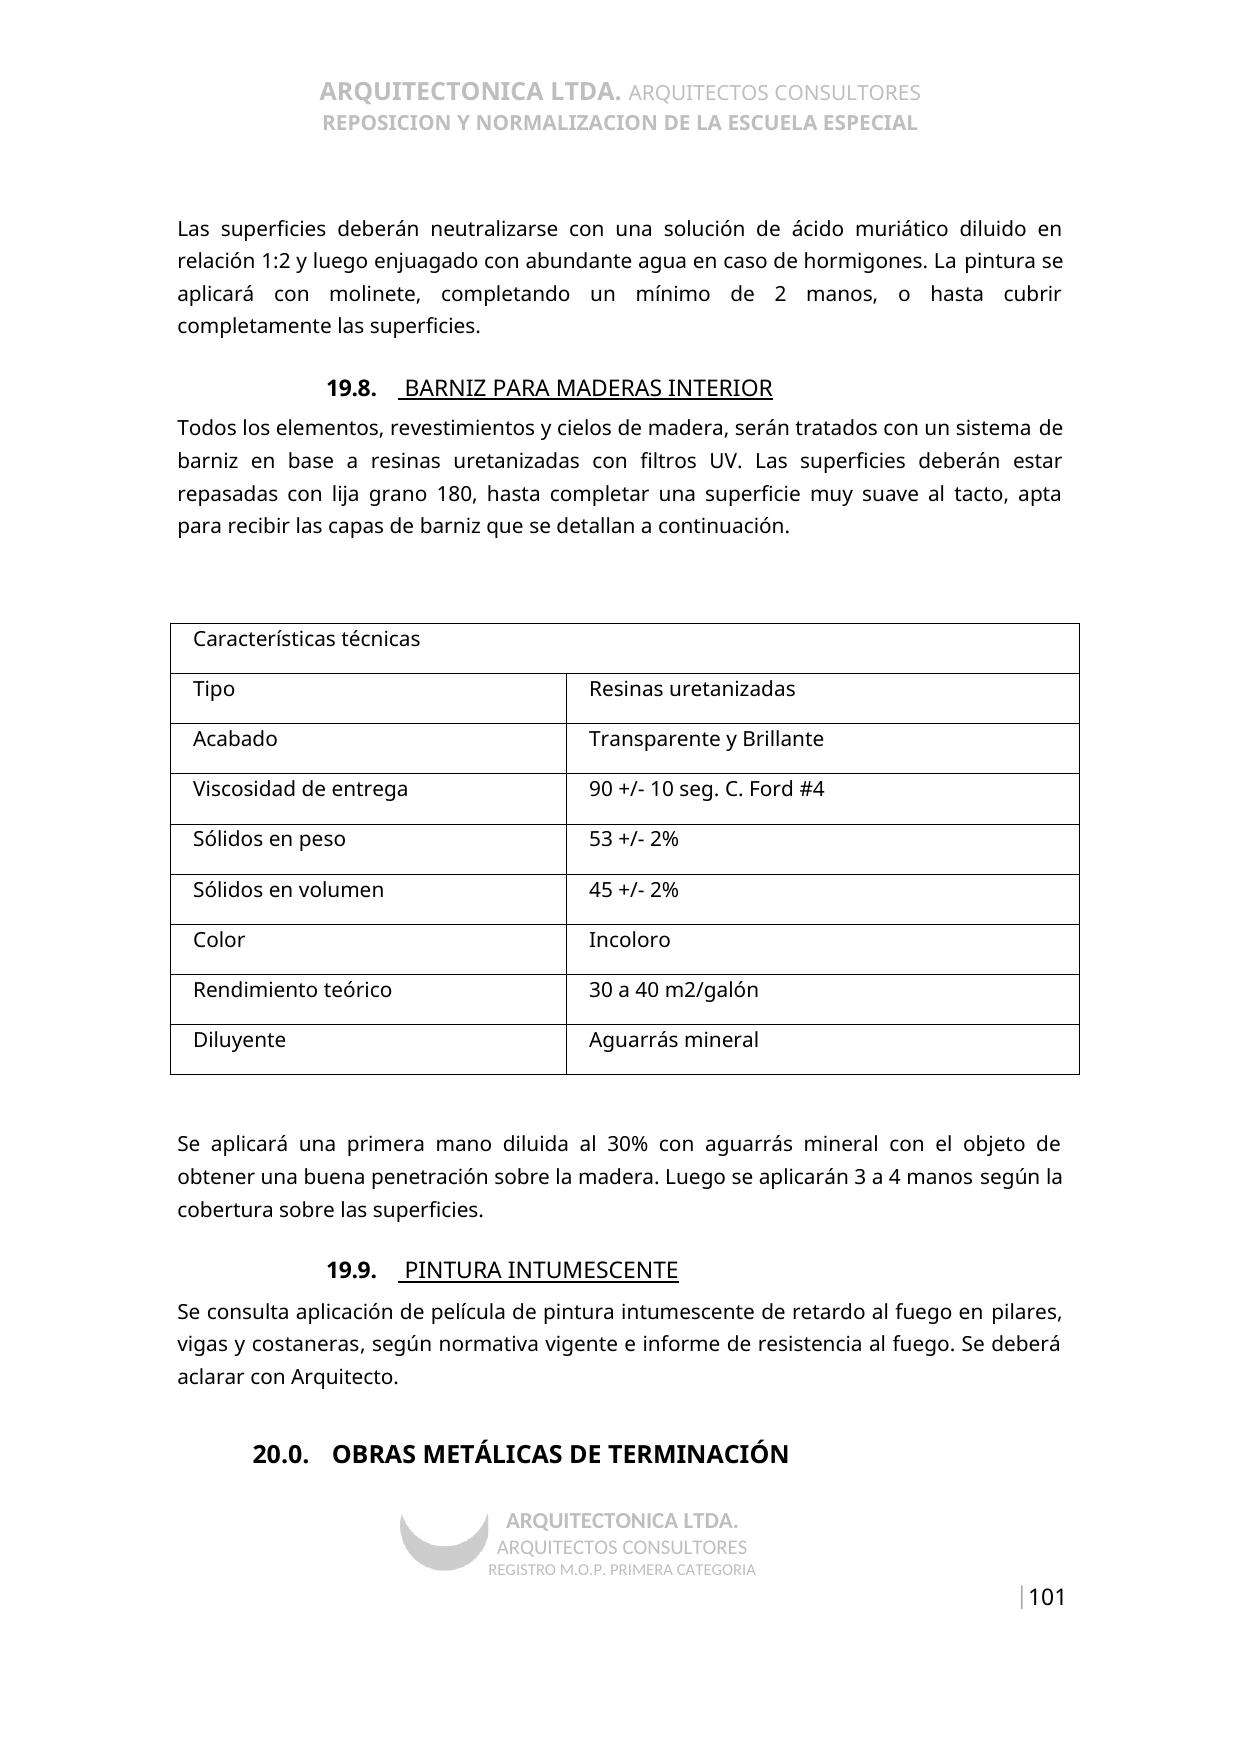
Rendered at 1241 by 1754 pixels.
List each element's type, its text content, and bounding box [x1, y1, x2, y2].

table_cell Color [171, 925, 566, 974]
table_cell Resinas uretanizadas [567, 674, 1079, 723]
text Se consulta aplicación de película de pintura intumescente de retardo al fuego en pilares, vigas y costaneras, según normativa vigente e informe de resistencia al fuego. Se deberá aclarar con Arquitecto. [177, 1297, 1062, 1390]
table_cell Viscosidad de entrega [171, 774, 566, 823]
text Las superficies deberán neutralizarse con una solución de ácido muriático diluido en relación 1:2 y luego enjuagado con abundante agua en caso de hormigones. La pintura se aplicará con molinete, completando un mínimo de 2 manos, o hasta cubrir completamente las superficies. [177, 214, 1063, 340]
table_cell Acabado [171, 724, 566, 773]
table_cell Rendimiento teórico [171, 975, 566, 1024]
table_header Características técnicas [171, 624, 1079, 673]
table_cell 90 +/- 10 seg. C. Ford #4 [567, 774, 1079, 823]
subtitle OBRAS METÁLICAS DE TERMINACIÓN [252, 1437, 1223, 1471]
table_cell 53 +/- 2% [567, 825, 1079, 874]
table_cell Diluyente [171, 1025, 566, 1074]
table_cell Sólidos en volumen [171, 875, 566, 924]
table_cell 45 +/- 2% [567, 875, 1079, 924]
table_cell Incoloro [567, 925, 1079, 974]
table_cell Tipo [171, 674, 566, 723]
subtitle PINTURA INTUMESCENTE [326, 1254, 1223, 1286]
table_cell Sólidos en peso [171, 825, 566, 874]
table_cell Transparente y Brillante [567, 724, 1079, 773]
text Se aplicará una primera mano diluida al 30% con aguarrás mineral con el objeto de obtener una buena penetración sobre la madera. Luego se aplicarán 3 a 4 manos según la cobertura sobre las superficies. [177, 1129, 1063, 1223]
table_cell 30 a 40 m2/galón [567, 975, 1079, 1024]
subtitle BARNIZ PARA MADERAS INTERIOR [326, 371, 1223, 403]
picture [399, 1513, 489, 1571]
text Todos los elementos, revestimientos y cielos de madera, serán tratados con un sistema de barniz en base a resinas uretanizadas con filtros UV. Las superficies deberán estar repasadas con lija grano 180, hasta completar una superficie muy suave al tacto, apta para recibir las capas de barniz que se detallan a continuación. [177, 413, 1063, 540]
table_cell Aguarrás mineral [567, 1025, 1079, 1074]
